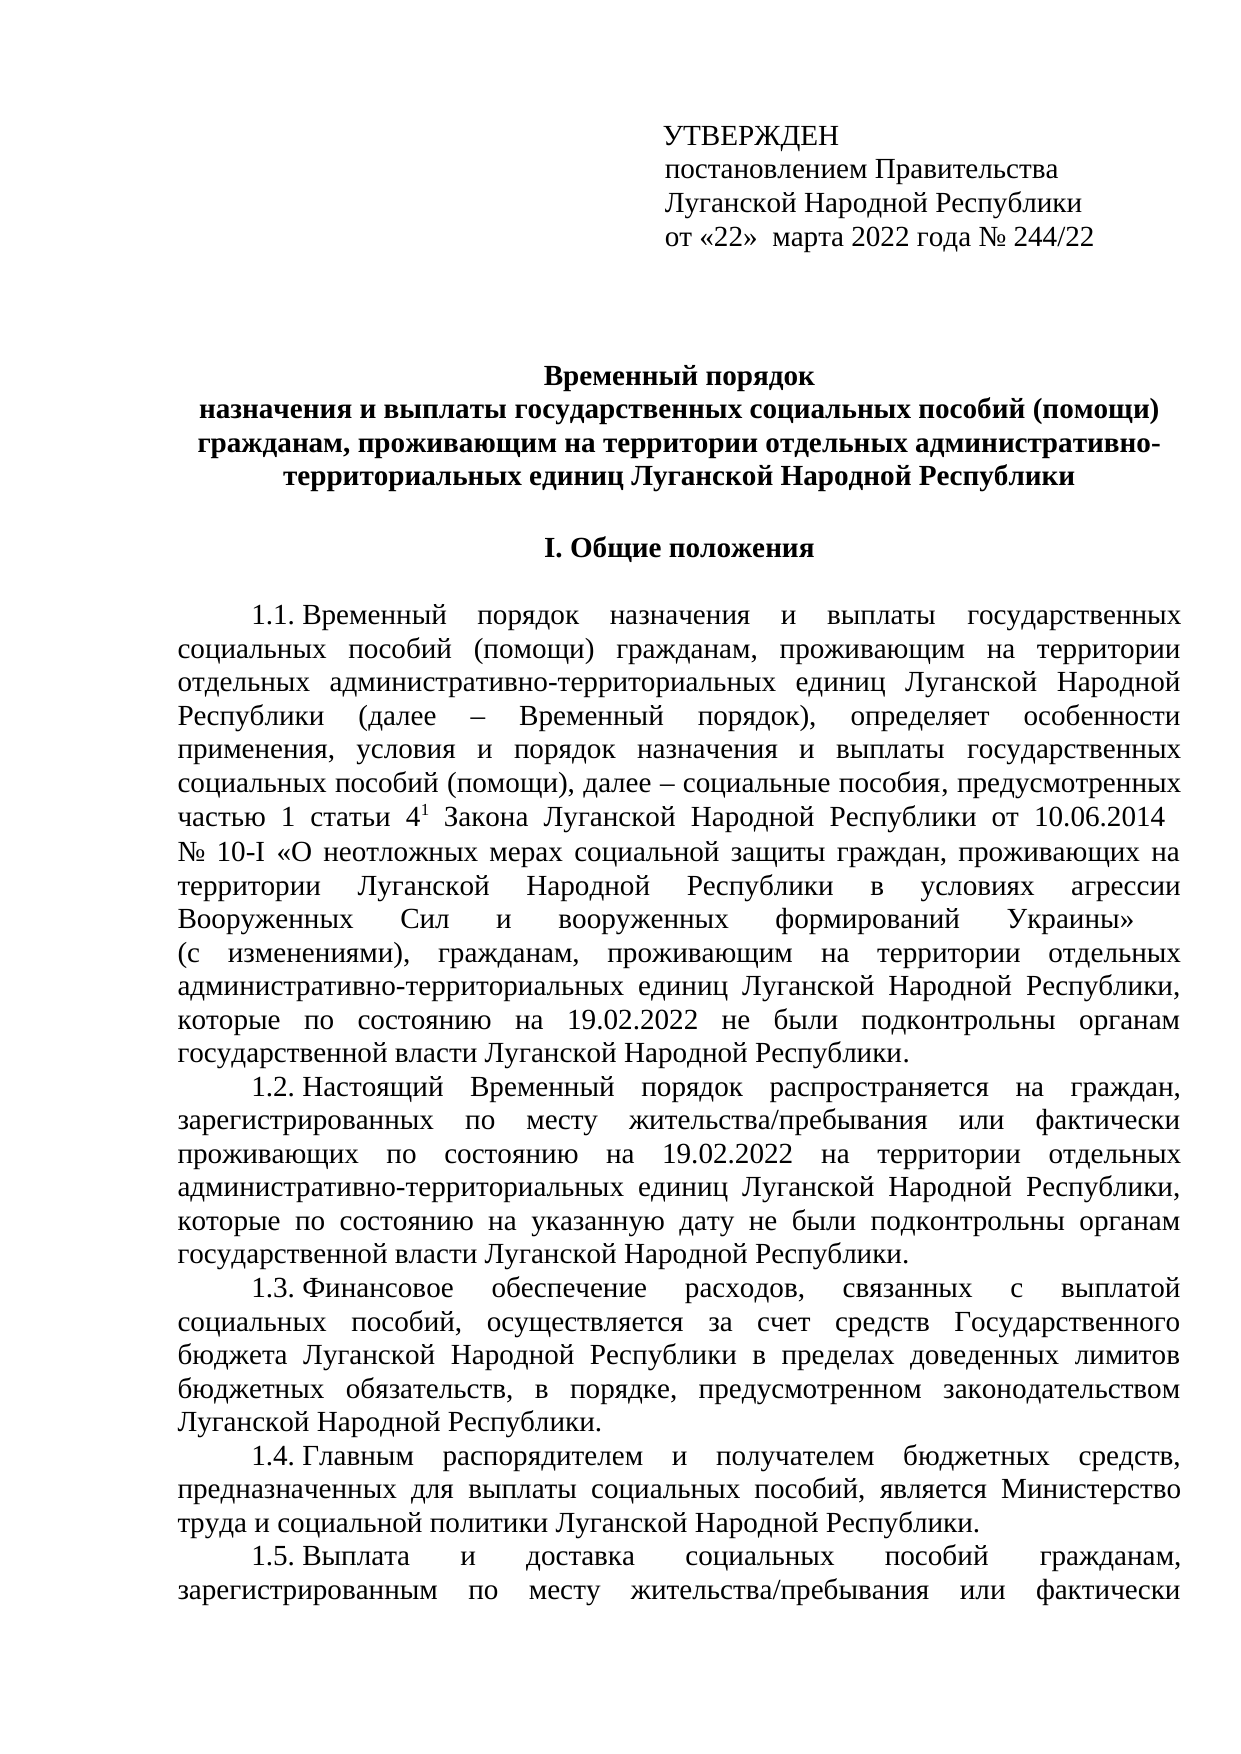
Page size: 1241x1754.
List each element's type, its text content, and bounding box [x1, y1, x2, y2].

text Временный порядок [177, 358, 1181, 391]
text УТВЕРЖДЕН [620, 118, 1181, 152]
text Луганской Народной Республики [177, 185, 1181, 219]
list I. Общие положения [177, 530, 1181, 564]
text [177, 1538, 1181, 1606]
text 1.1. Временный порядок назначения и выплаты государственных социальных пособий (помощи) гражданам, проживающим на территории отдельных административно-территориальных единиц Луганской Народной Республики (далее – Временный порядок), определяет особенности применения, условия и порядок назначения и выплаты государственных социальных пособий (помощи), далее – социальные пособия, предусмотренных частью 1 статьи 41 Закона Луганской Народной Республики от 10.06.2014 № 10-I «О неотложных мерах социальной защиты граждан, проживающих на территории Луганской Народной Республики в условиях агрессии Вооруженных Сил и вооруженных формирований Украины» (с изменениями), гражданам, проживающим на территории отдельных административно-территориальных единиц Луганской Народной Республики, которые по состоянию на 19.02.2022 не были подконтрольны органам государственной власти Луганской Народной Республики. [177, 597, 1181, 1069]
text 1.2. Настоящий Временный порядок распространяется на граждан, зарегистрированных по месту жительства/пребывания или фактически проживающих по состоянию на 19.02.2022 на территории отдельных административно-территориальных единиц Луганской Народной Республики, которые по состоянию на указанную дату не были подконтрольны органам государственной власти Луганской Народной Республики. [177, 1069, 1181, 1270]
text 1.3. Финансовое обеспечение расходов, связанных с выплатой социальных пособий, осуществляется за счет средств Государственного бюджета Луганской Народной Республики в пределах доведенных лимитов бюджетных обязательств, в порядке, предусмотренном законодательством Луганской Народной Республики. [177, 1270, 1181, 1438]
text от «22» марта 2022 года № 244/22 [177, 219, 1181, 252]
text 1.4. Главным распорядителем и получателем бюджетных средств, предназначенных для выплаты социальных пособий, является Министерство труда и социальной политики Луганской Народной Республики. [177, 1438, 1181, 1538]
text назначения и выплаты государственных социальных пособий (помощи) гражданам, проживающим на территории отдельных административно-территориальных единиц Луганской Народной Республики [177, 391, 1181, 492]
text постановлением Правительства [177, 152, 1181, 185]
